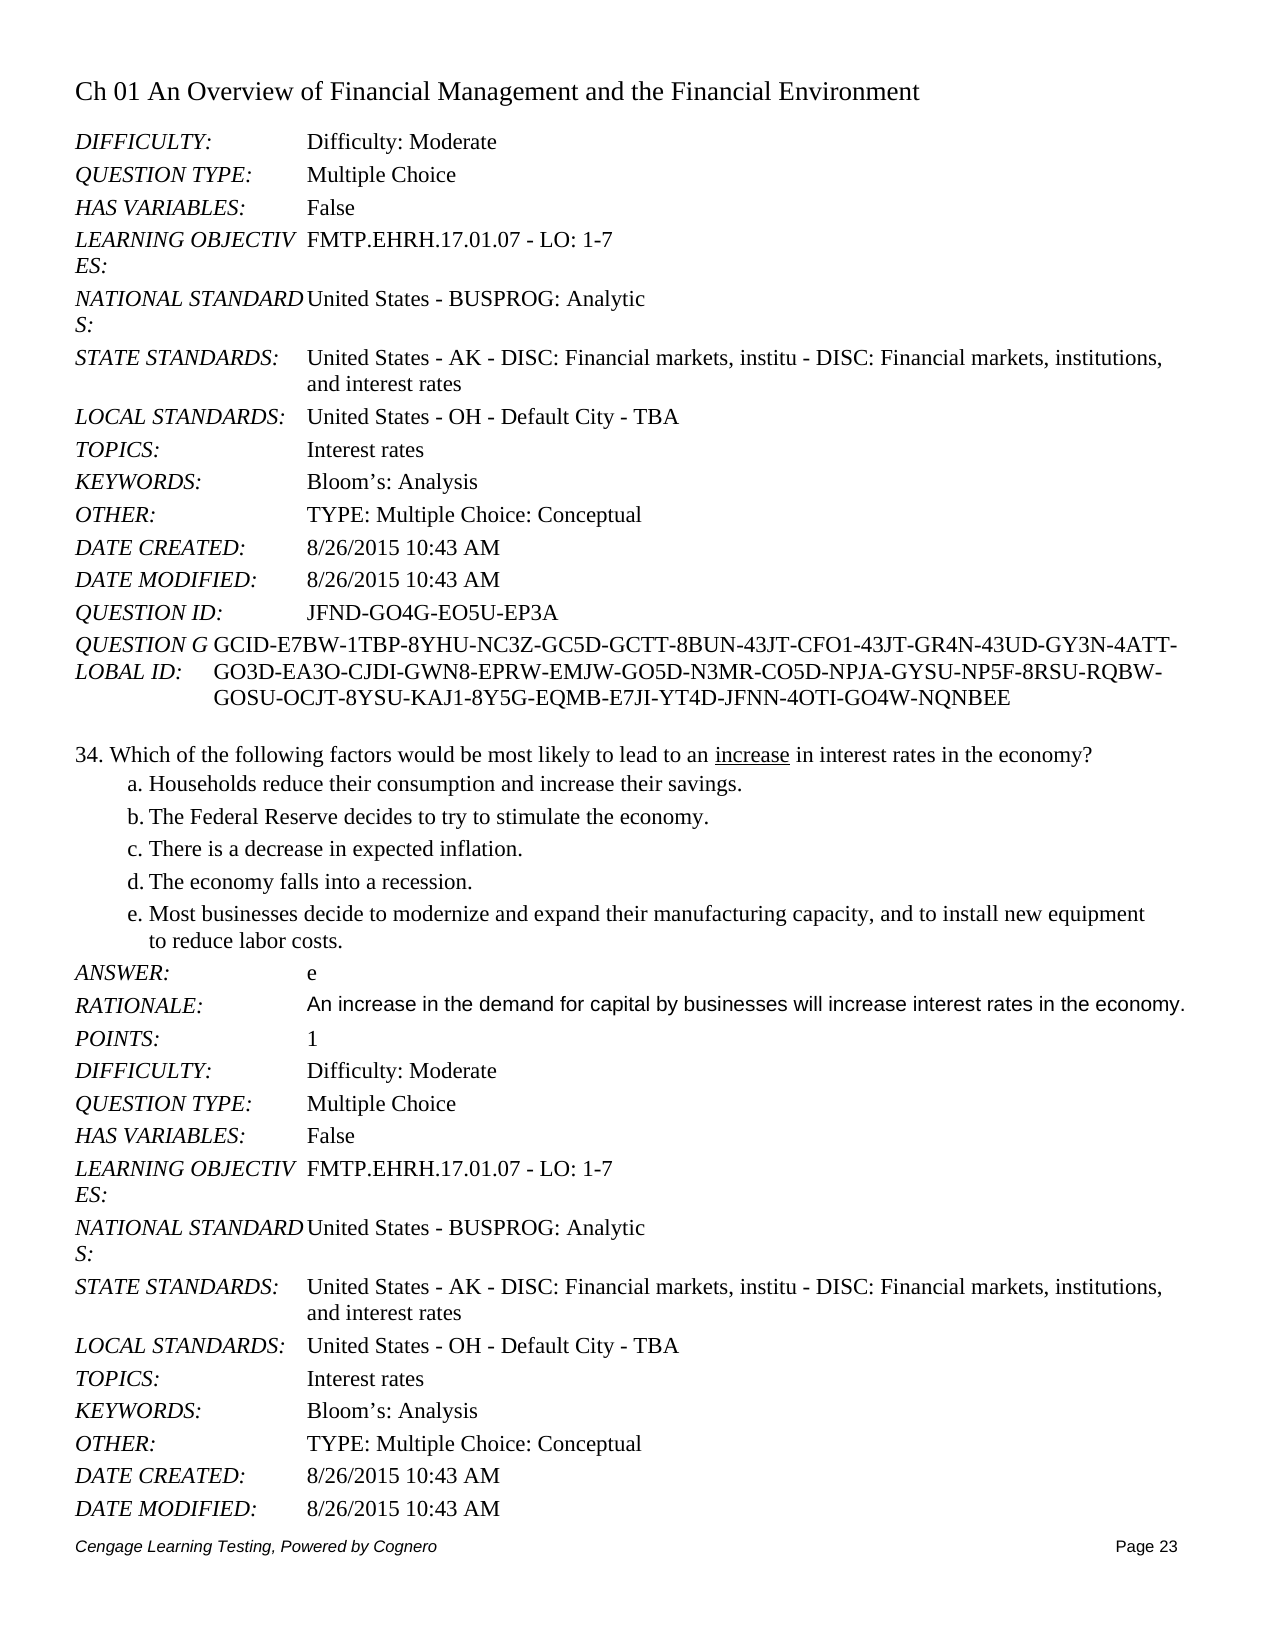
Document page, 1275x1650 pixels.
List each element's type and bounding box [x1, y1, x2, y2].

table_header [75, 767, 1200, 1524]
table_header [75, 125, 1200, 714]
